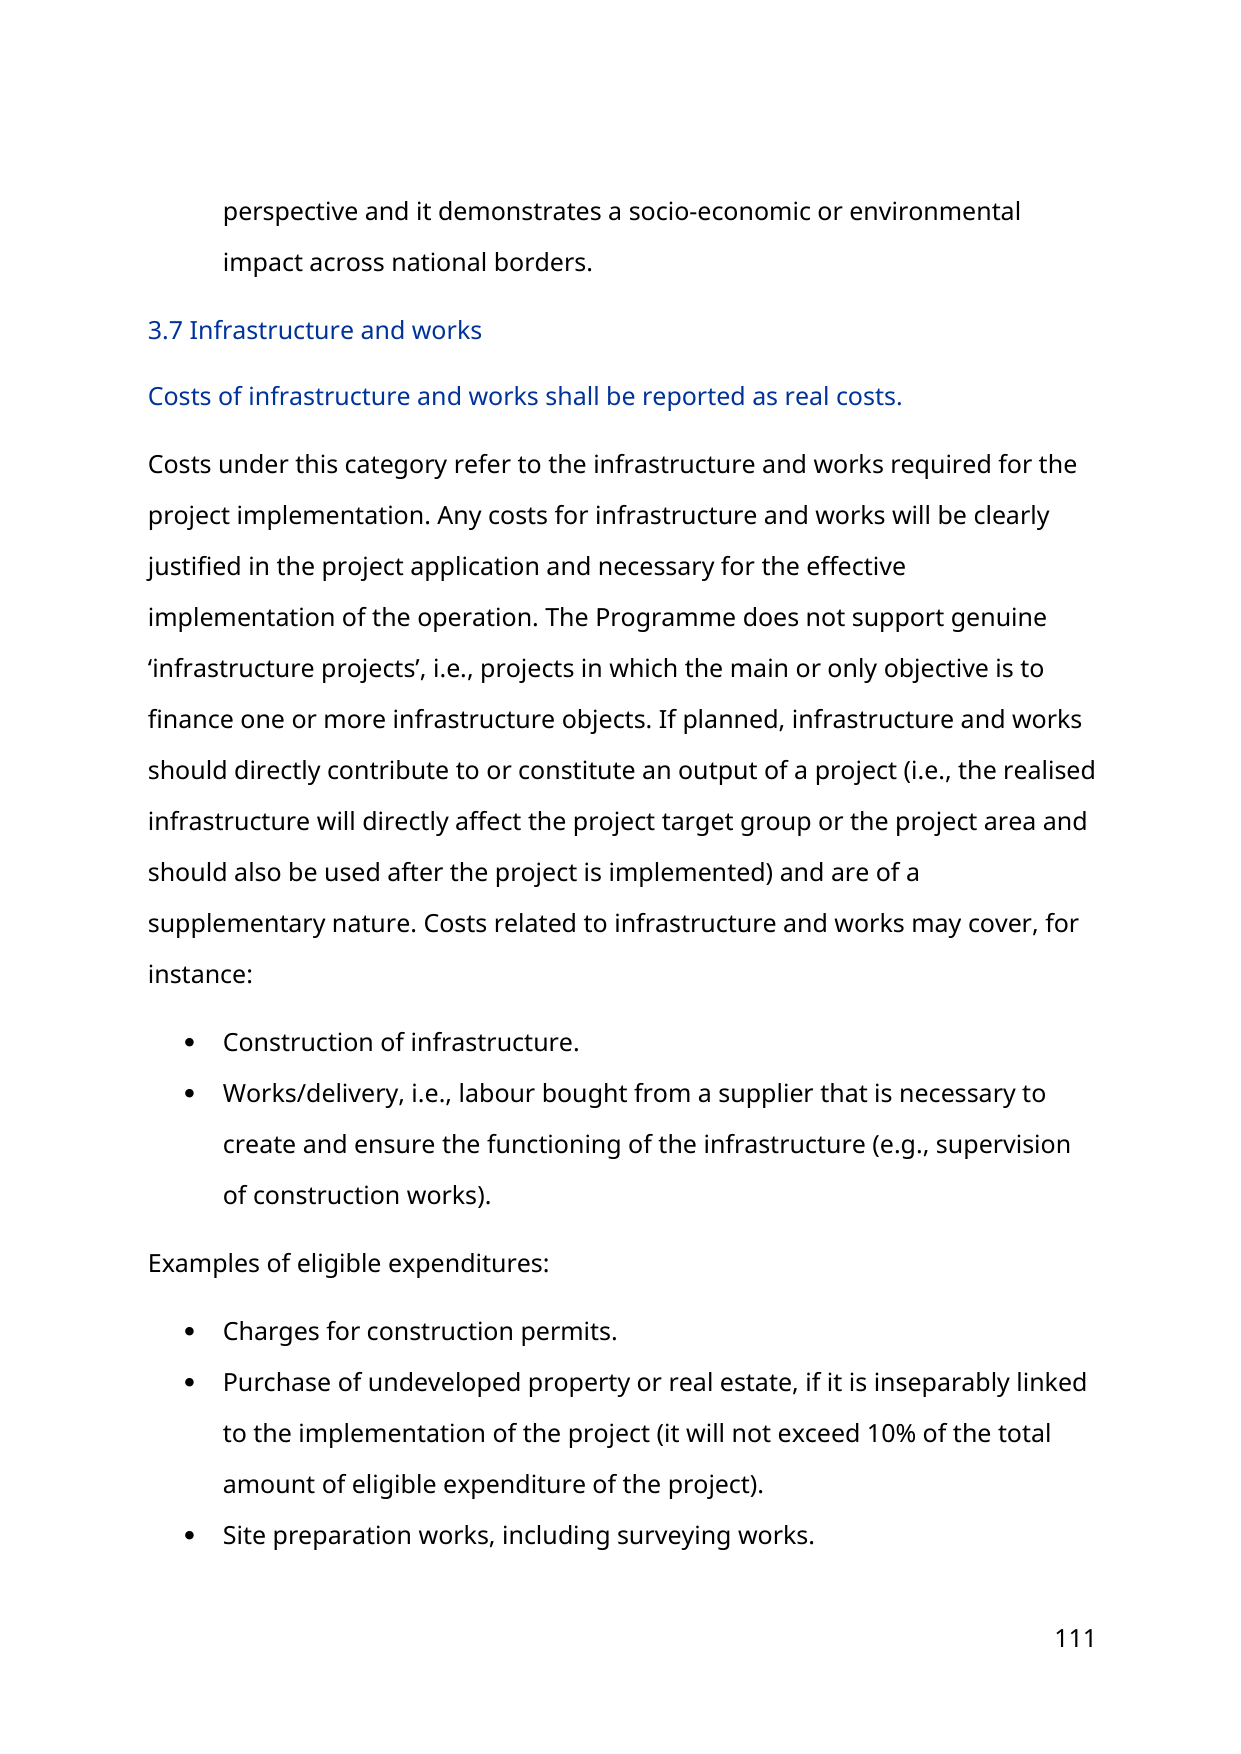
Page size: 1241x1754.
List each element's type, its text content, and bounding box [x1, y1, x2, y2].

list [185, 194, 1097, 279]
text Examples of eligible expenditures: [148, 1245, 1097, 1279]
list Construction of infrastructure. [185, 1024, 1097, 1059]
list Site preparation works, including surveying works. [185, 1517, 1097, 1551]
subtitle 3.7 Infrastructure and works [148, 313, 1097, 347]
list Purchase of undeveloped property or real estate, if it is inseparably linked to the implementation of the project (it will not exceed 10% of the total amount of eligible expenditure of the project). [185, 1364, 1097, 1500]
text Costs of infrastructure and works shall be reported as real costs. [148, 379, 1097, 413]
text Costs under this category refer to the infrastructure and works required for the project implementation. Any costs for infrastructure and works will be clearly justified in the project application and necessary for the effective implementation of the operation. The Programme does not support genuine ‘infrastructure projects’, i.e., projects in which the main or only objective is to finance one or more infrastructure objects. If planned, infrastructure and works should directly contribute to or constitute an output of a project (i.e., the realised infrastructure will directly affect the project target group or the project area and should also be used after the project is implemented) and are of a supplementary nature. Costs related to infrastructure and works may cover, for instance: [148, 446, 1097, 991]
list Charges for construction permits. [185, 1313, 1097, 1347]
list Works/delivery, i.e., labour bought from a supplier that is necessary to create and ensure the functioning of the infrastructure (e.g., supervision of construction works). [185, 1076, 1097, 1212]
